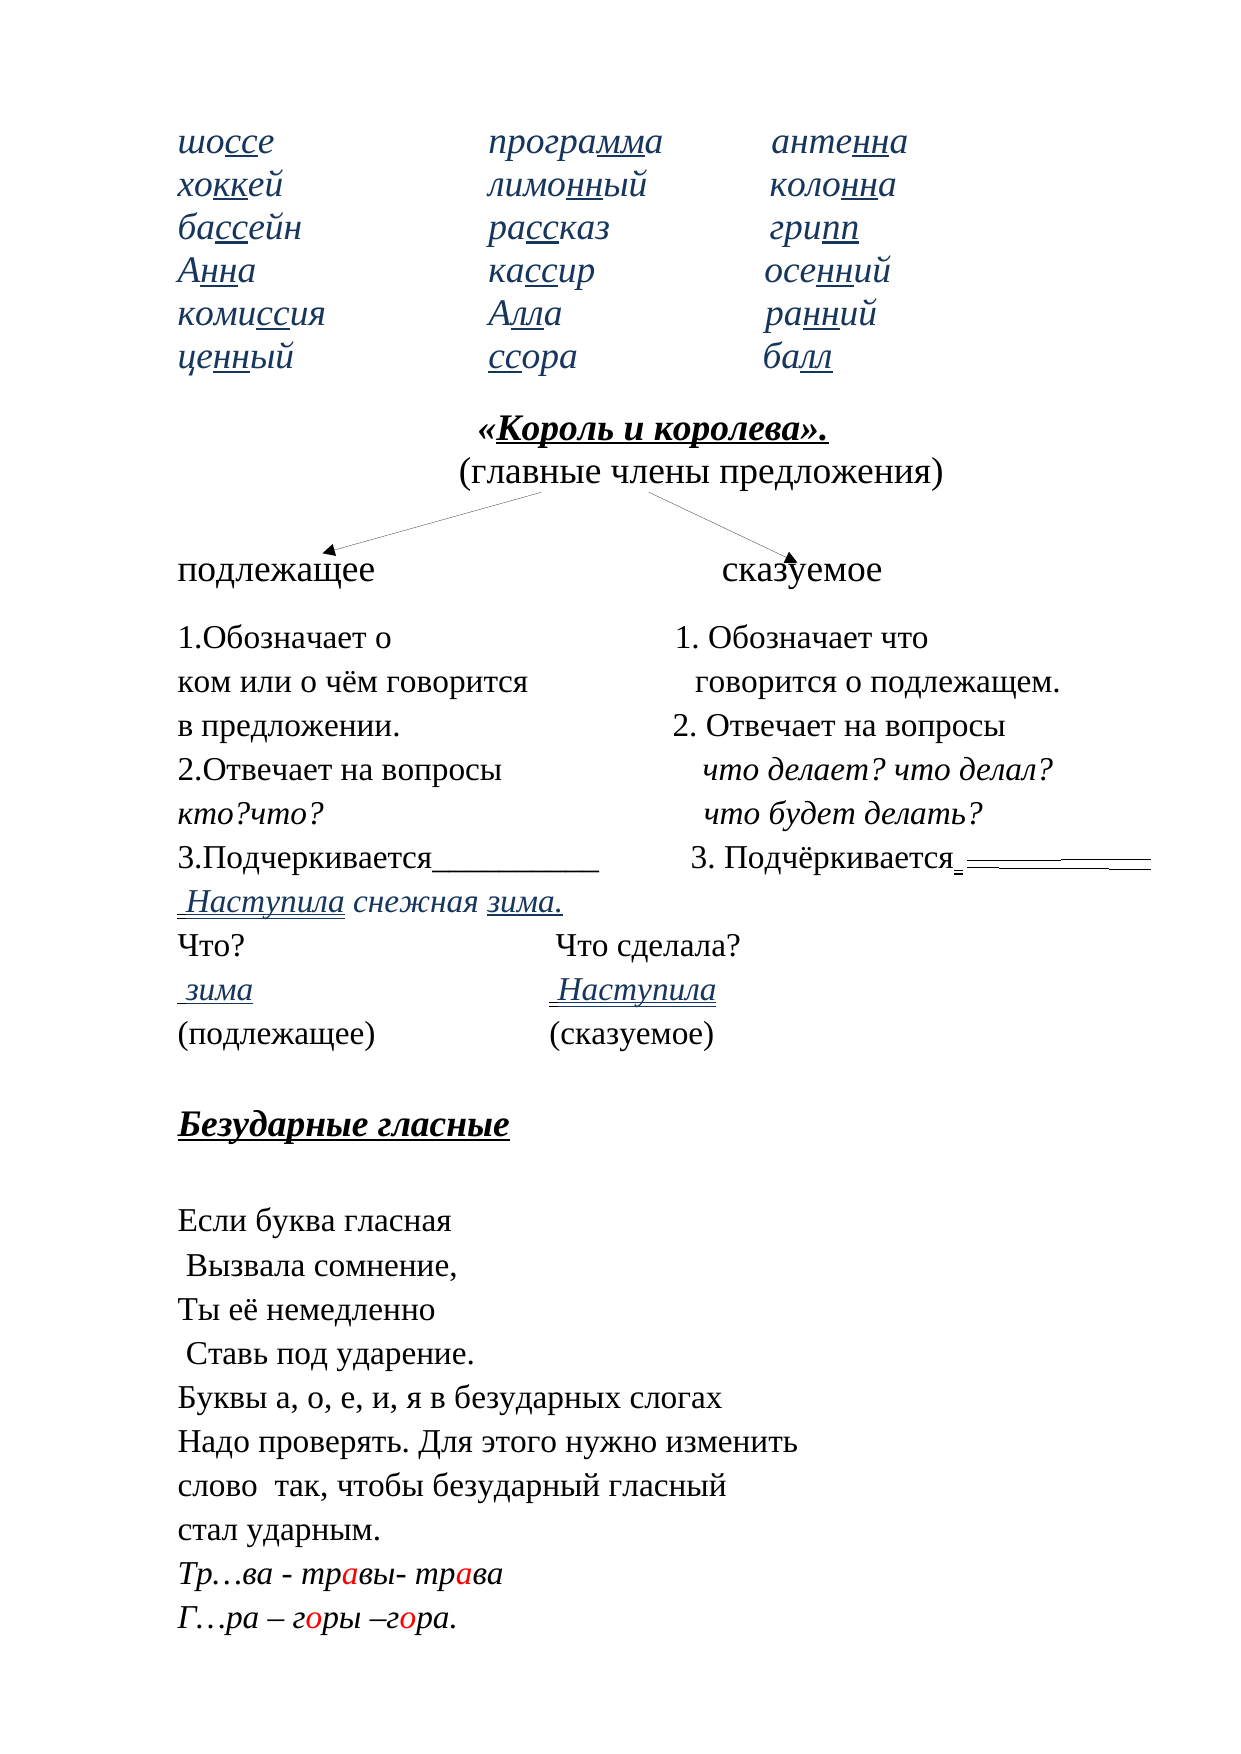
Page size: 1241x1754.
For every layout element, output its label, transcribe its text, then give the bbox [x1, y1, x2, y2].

text комиссия Алла ранний [177, 291, 1152, 334]
text Вызвала сомнение, [177, 1245, 1152, 1283]
text Если буква гласная [177, 1201, 1152, 1239]
text Анна кассир осенний [177, 247, 1152, 291]
text 1.Обозначает о 1. Обозначает что [177, 617, 1152, 655]
text шоссе программа антенна [177, 118, 1152, 161]
text 3.Подчеркивается__________ 3. Подчёркивается [177, 837, 1152, 876]
text «Король и королева». [177, 405, 1152, 448]
text в предложении. 2. Отвечает на вопросы [177, 705, 1152, 743]
text бассейн рассказ грипп [177, 204, 1152, 247]
text (главные члены предложения) [177, 448, 1152, 491]
text хоккей лимонный колонна [177, 161, 1152, 204]
text 2.Отвечает на вопросы что делает? что делал? [177, 749, 1152, 787]
text Тр…ва - травы- трава [177, 1553, 1152, 1592]
text Наступила снежная зима. [177, 881, 1152, 919]
text Ставь под ударение. [177, 1333, 1152, 1371]
text ценный ссора балл [177, 334, 1152, 377]
text зима Наступила [177, 969, 1152, 1008]
text Буквы а, о, е, и, я в безударных слогах [177, 1377, 1152, 1415]
text Ты её немедленно [177, 1289, 1152, 1327]
text (подлежащее) (сказуемое) [177, 1013, 1152, 1052]
text Надо проверять. Для этого нужно изменить [177, 1421, 1152, 1459]
text кто?что? что будет делать? [177, 793, 1152, 831]
text ком или о чём говорится говорится о подлежащем. [177, 661, 1152, 699]
text стал ударным. [177, 1509, 1152, 1547]
text подлежащее сказуемое [177, 546, 1152, 589]
text Г…ра – горы –гора. [177, 1597, 1152, 1636]
text Безударные гласные [177, 1102, 1152, 1145]
text слово так, чтобы безударный гласный [177, 1465, 1152, 1503]
text Что? Что сделала? [177, 925, 1152, 964]
